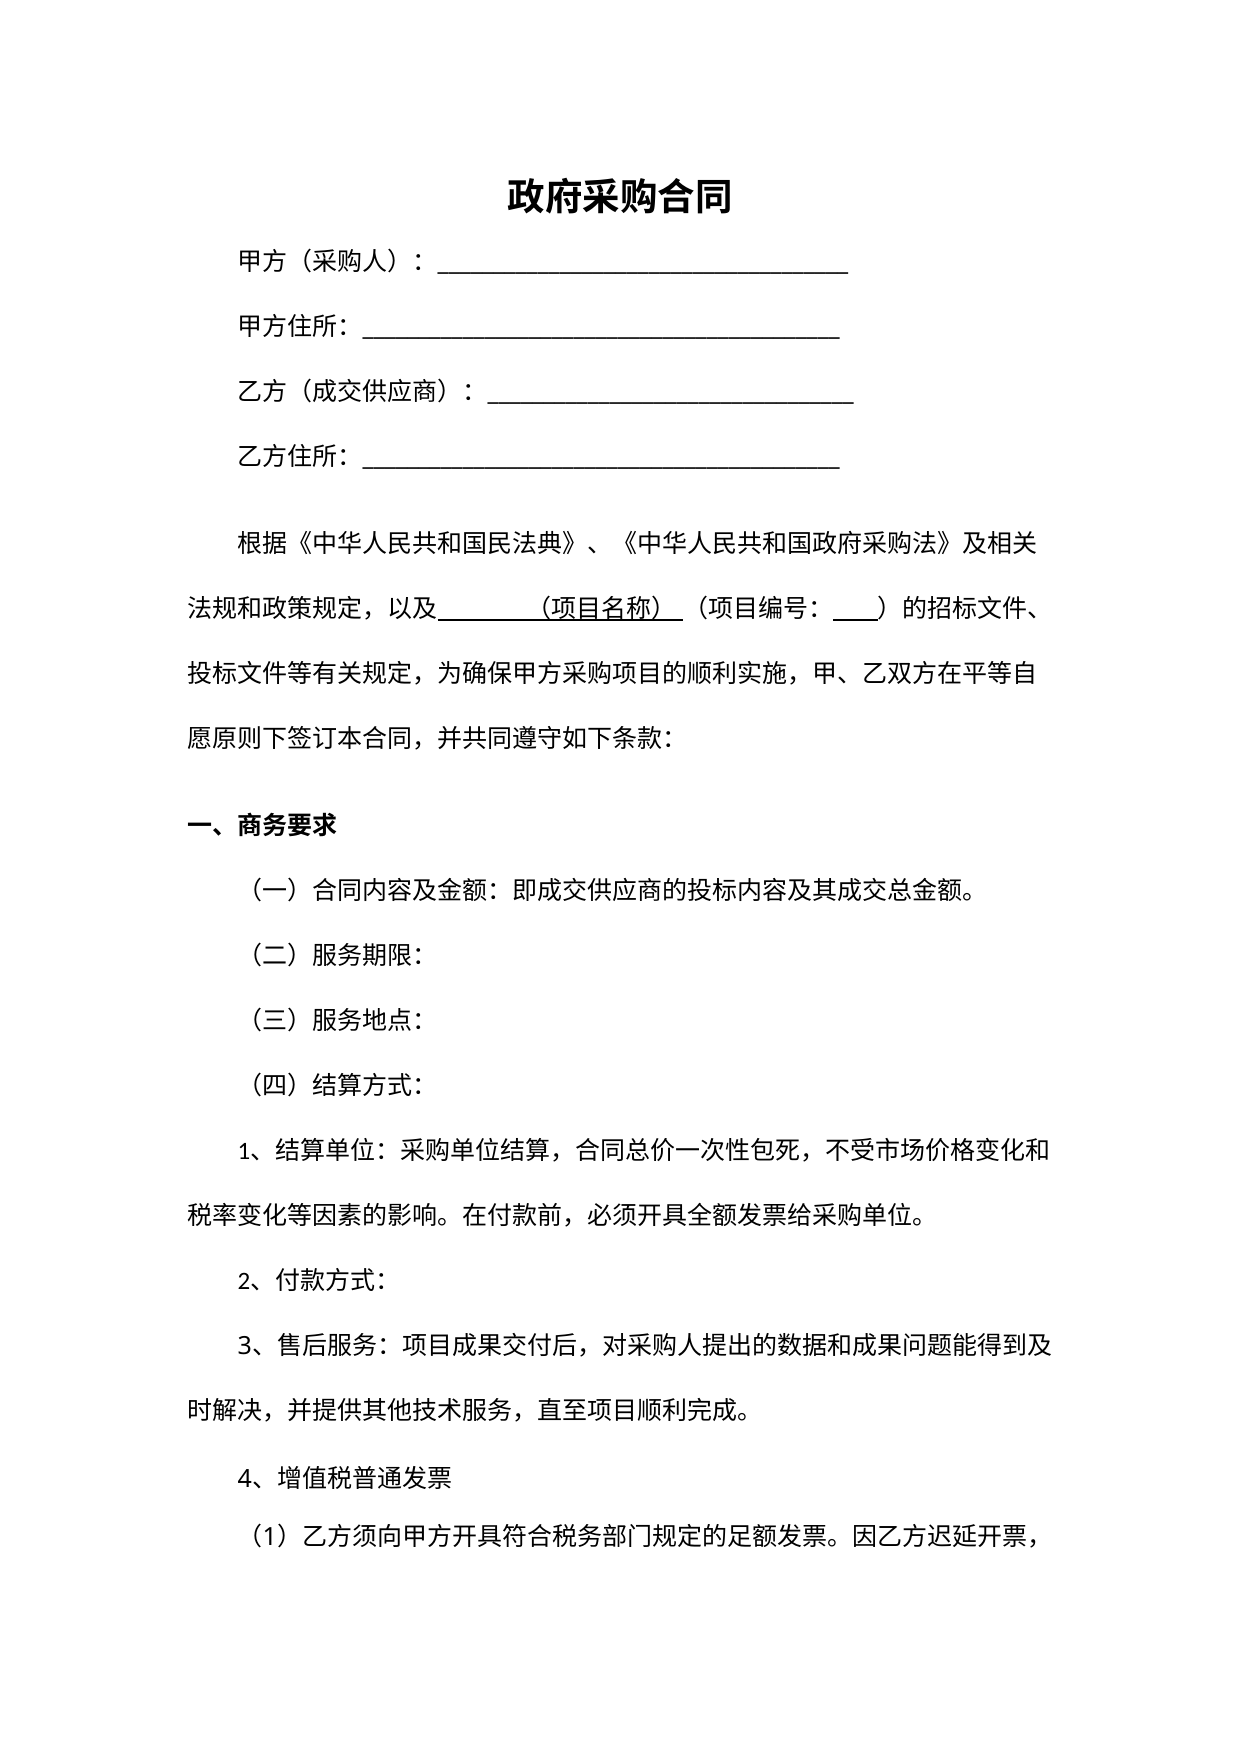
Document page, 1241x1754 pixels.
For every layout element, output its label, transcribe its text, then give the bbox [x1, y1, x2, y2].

text 一、商务要求 [187, 791, 1053, 856]
text （一）合同内容及金额：即成交供应商的投标内容及其成交总金额。 [187, 856, 1053, 921]
text 甲方住所：___________________________________________ [187, 292, 1053, 357]
text 1、结算单位：采购单位结算，合同总价一次性包死，不受市场价格变化和税率变化等因素的影响。在付款前，必须开具全额发票给采购单位。 [187, 1116, 1053, 1246]
text 2、付款方式： [187, 1246, 1053, 1311]
text 4、增值税普通发票 [187, 1441, 1053, 1499]
text （四）结算方式： [187, 1051, 1053, 1116]
text （三）服务地点： [187, 986, 1053, 1051]
text 乙方住所：___________________________________________ [187, 422, 1053, 487]
text 甲方（采购人）：_____________________________________ [187, 227, 1053, 292]
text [187, 1499, 1053, 1557]
text 根据《中华人民共和国民法典》、《中华人民共和国政府采购法》及相关法规和政策规定，以及 （项目名称） （项目编号： ）的招标文件、投标文件等有关规定，为确保甲方采购项目的顺利实施，甲、乙双方在平等自愿原则下签订本合同，并共同遵守如下条款： [187, 509, 1053, 769]
text 政府采购合同 [187, 162, 1053, 227]
text 乙方（成交供应商）：_________________________________ [187, 357, 1053, 422]
text 3、售后服务：项目成果交付后，对采购人提出的数据和成果问题能得到及时解决，并提供其他技术服务，直至项目顺利完成。 [187, 1311, 1053, 1441]
text （二）服务期限： [187, 921, 1053, 986]
